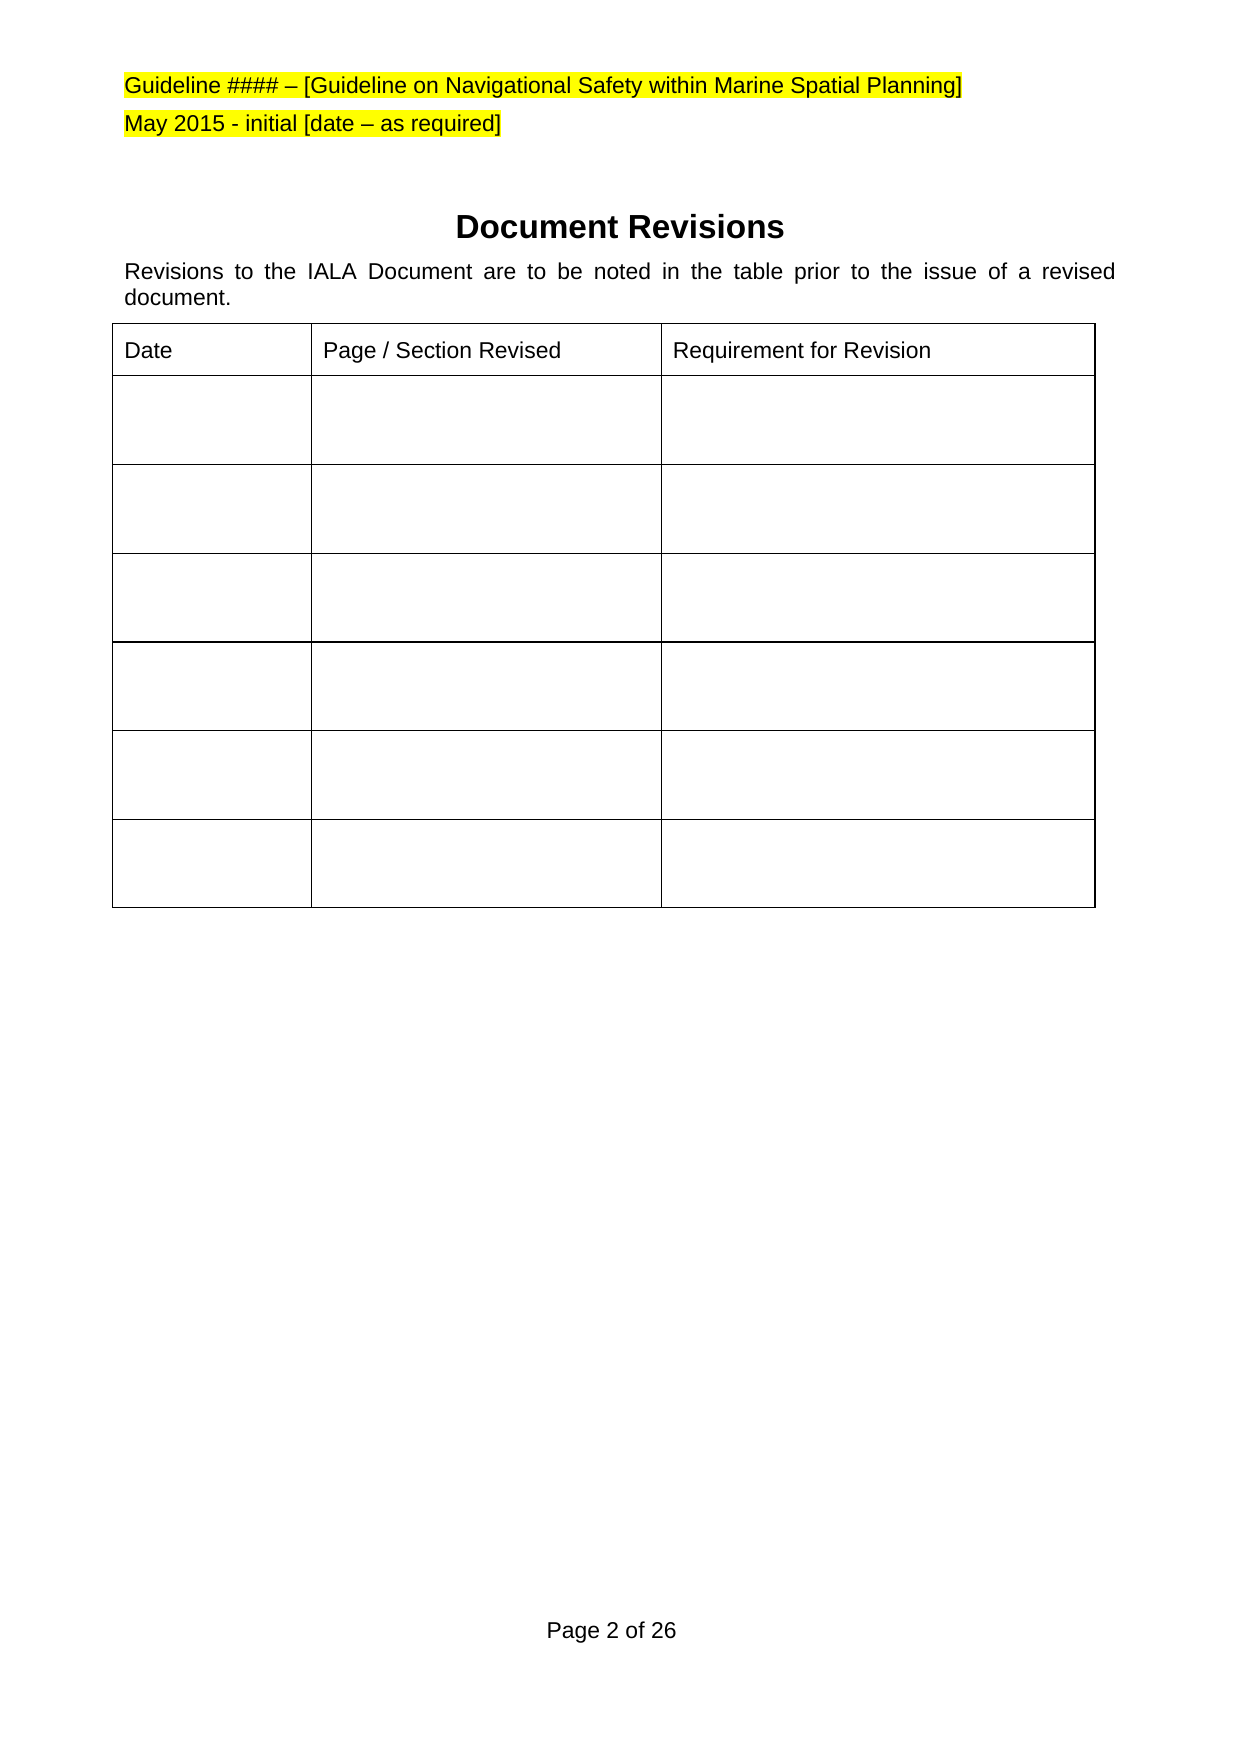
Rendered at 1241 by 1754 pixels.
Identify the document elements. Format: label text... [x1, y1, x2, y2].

table_cell [312, 554, 661, 641]
table_cell [312, 731, 661, 819]
table_cell [662, 465, 1094, 553]
table_cell [113, 465, 311, 553]
title Document Revisions [124, 207, 1116, 245]
table_header Date [113, 324, 311, 375]
table_cell [662, 820, 1094, 907]
table_cell [113, 376, 311, 464]
table_header Page / Section Revised [312, 324, 661, 375]
table_cell [662, 643, 1094, 730]
table_cell [662, 731, 1094, 819]
table_cell [662, 376, 1094, 464]
table_cell [113, 731, 311, 819]
table_cell [312, 465, 661, 553]
table_header Requirement for Revision [662, 324, 1094, 375]
table_cell [312, 643, 661, 730]
table_cell [113, 820, 311, 907]
table_cell [113, 554, 311, 641]
text Revisions to the IALA Document are to be noted in the table prior to the issue of a revised document. [124, 258, 1116, 311]
table_cell [312, 376, 661, 464]
table_cell [662, 554, 1094, 641]
table_cell [312, 820, 661, 907]
table_cell [113, 643, 311, 730]
